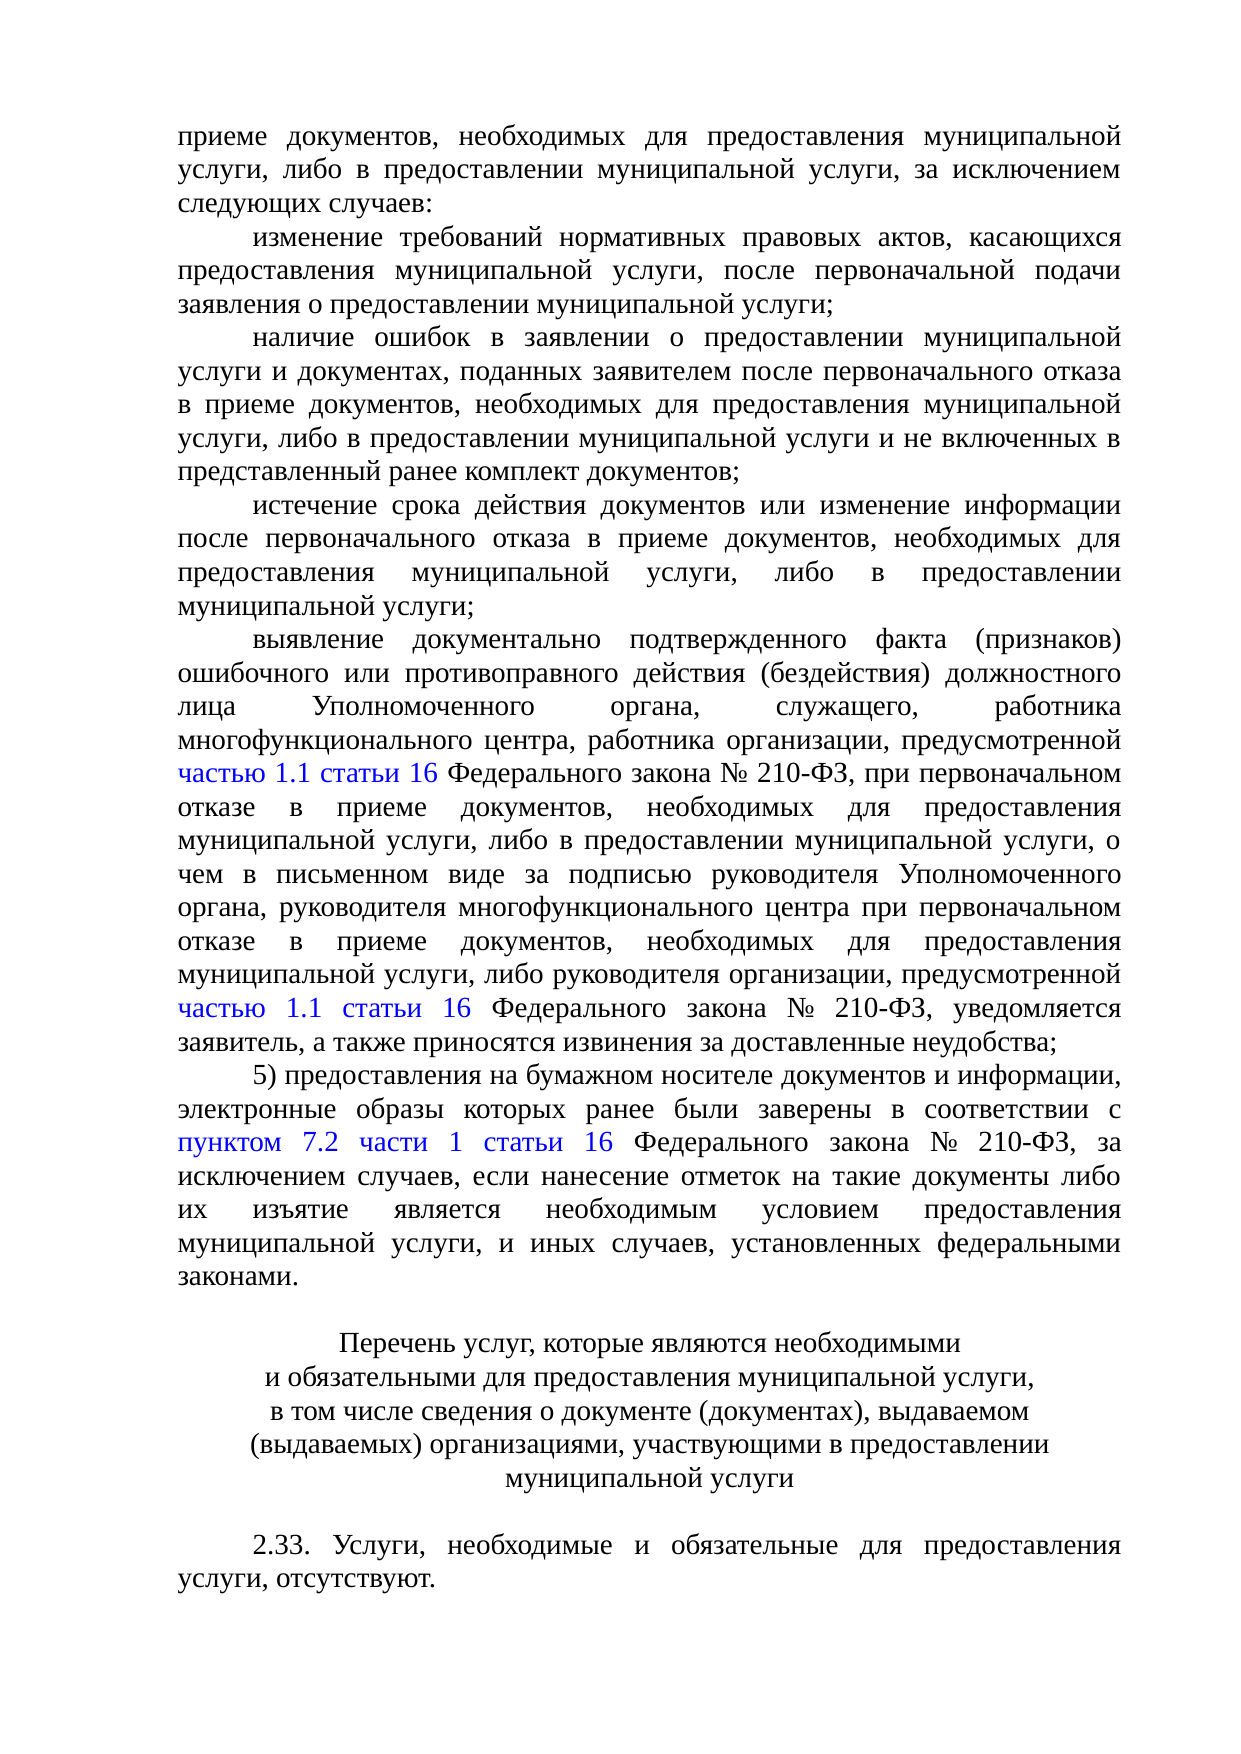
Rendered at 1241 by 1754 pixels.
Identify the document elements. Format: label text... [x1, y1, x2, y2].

text изменение требований нормативных правовых актов, касающихся предоставления муниципальной услуги, после первоначальной подачи заявления о предоставлении муниципальной услуги; [177, 219, 1122, 319]
text наличие ошибок в заявлении о предоставлении муниципальной услуги и документах, поданных заявителем после первоначального отказа в приеме документов, необходимых для предоставления муниципальной услуги, либо в предоставлении муниципальной услуги и не включенных в представленный ранее комплект документов; [177, 319, 1122, 487]
text 5) предоставления на бумажном носителе документов и информации, электронные образы которых ранее были заверены в соответствии с пунктом 7.2 части 1 статьи 16 Федерального закона № 210-ФЗ, за исключением случаев, если нанесение отметок на такие документы либо их изъятие является необходимым условием предоставления муниципальной услуги, и иных случаев, установленных федеральными законами. [177, 1057, 1122, 1292]
text выявление документально подтвержденного факта (признаков) ошибочного или противоправного действия (бездействия) должностного лица Уполномоченного органа, служащего, работника многофункционального центра, работника организации, предусмотренной частью 1.1 статьи 16 Федерального закона № 210-ФЗ, при первоначальном отказе в приеме документов, необходимых для предоставления муниципальной услуги, либо в предоставлении муниципальной услуги, о чем в письменном виде за подписью руководителя Уполномоченного органа, руководителя многофункционального центра при первоначальном отказе в приеме документов, необходимых для предоставления муниципальной услуги, либо руководителя организации, предусмотренной частью 1.1 статьи 16 Федерального закона № 210-ФЗ, уведомляется заявитель, а также приносятся извинения за доставленные неудобства; [177, 621, 1122, 1057]
text Перечень услуг, которые являются необходимыми [177, 1326, 1122, 1359]
text и обязательными для предоставления муниципальной услуги, [177, 1359, 1122, 1393]
text 2.33. Услуги, необходимые и обязательные для предоставления услуги, отсутствуют. [177, 1527, 1122, 1594]
text (выдаваемых) организациями, участвующими в предоставлении [177, 1426, 1122, 1460]
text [177, 118, 1122, 219]
text в том числе сведения о документе (документах), выдаваемом [177, 1393, 1122, 1426]
text истечение срока действия документов или изменение информации после первоначального отказа в приеме документов, необходимых для предоставления муниципальной услуги, либо в предоставлении муниципальной услуги; [177, 487, 1122, 621]
text муниципальной услуги [177, 1460, 1122, 1493]
